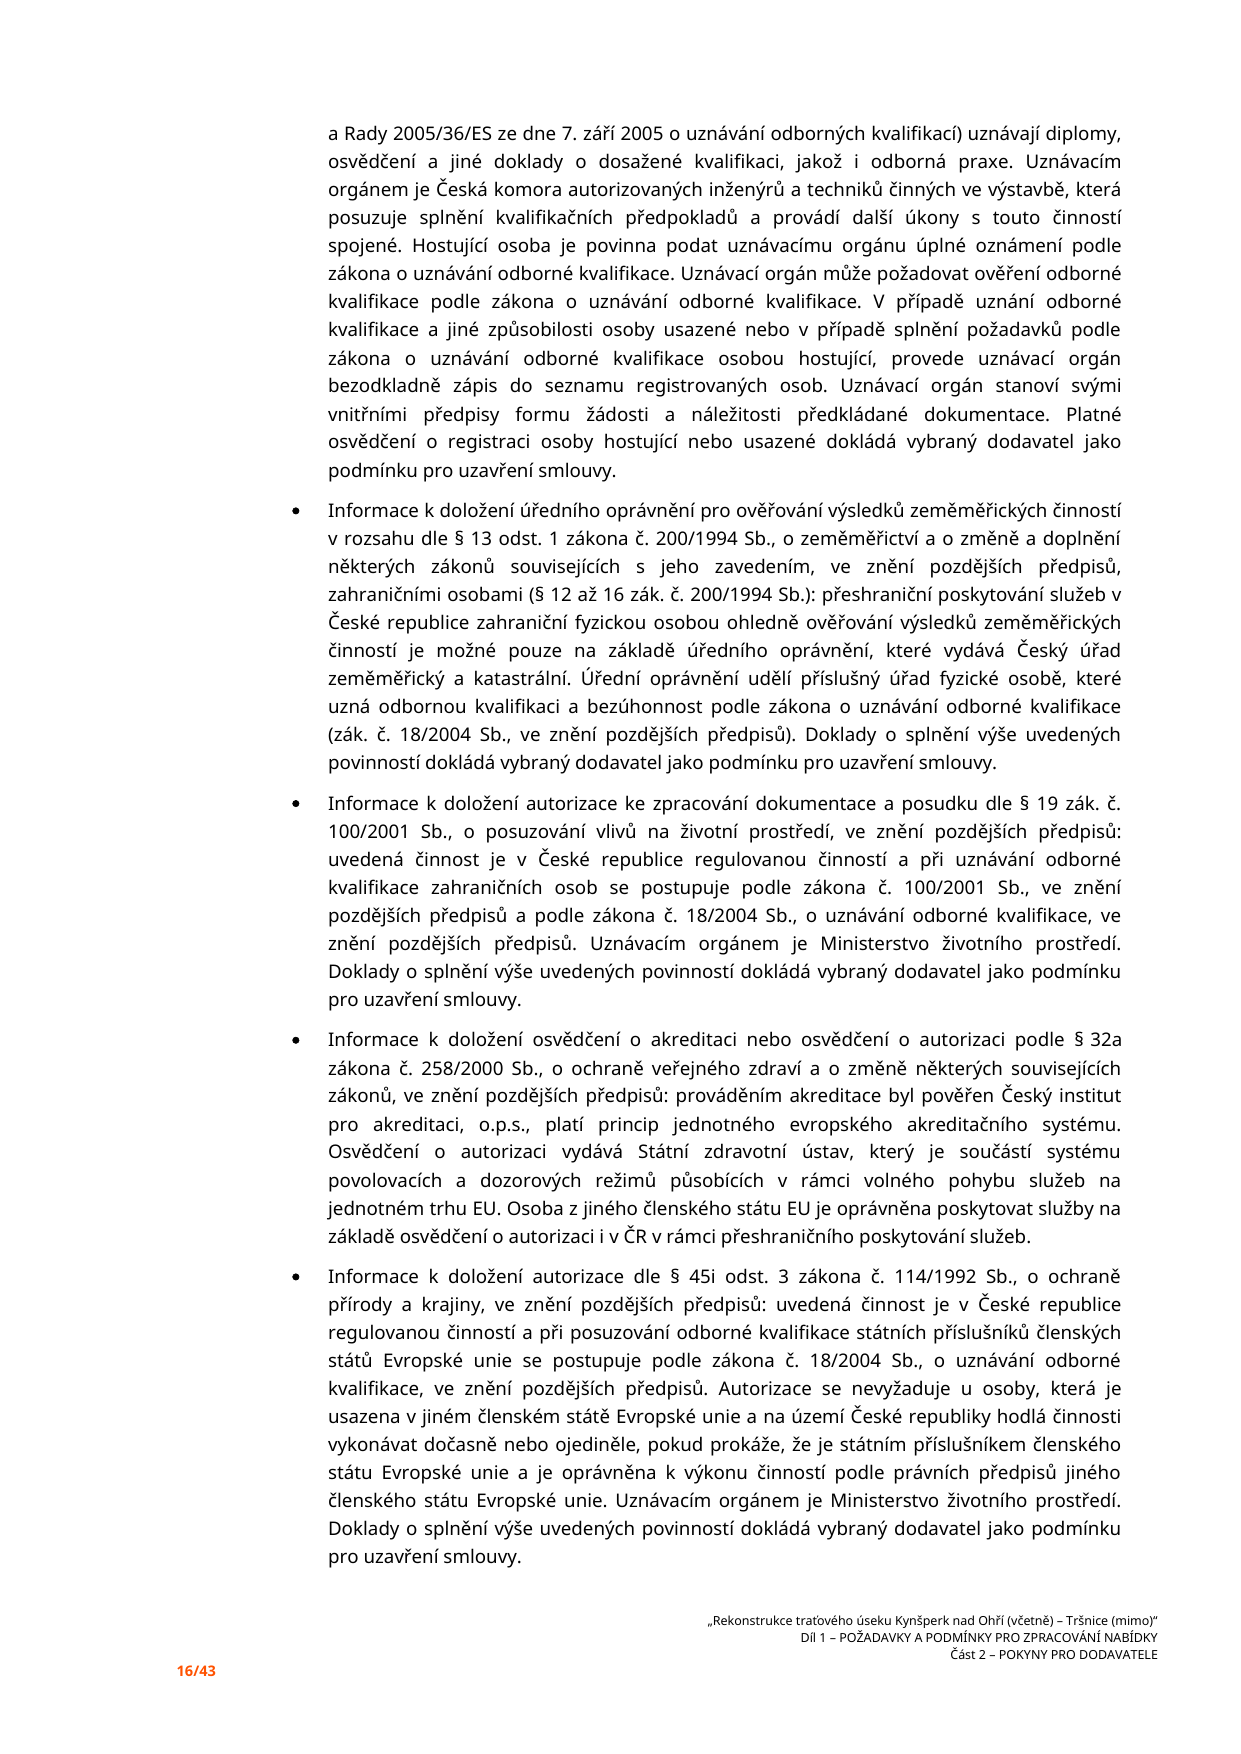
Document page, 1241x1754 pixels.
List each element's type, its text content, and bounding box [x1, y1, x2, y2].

text Informace k doložení osvědčení o akreditaci nebo osvědčení o autorizaci podle § 32a zákona č. 258/2000 Sb., o ochraně veřejného zdraví a o změně některých souvisejících zákonů, ve znění pozdějších předpisů: prováděním akreditace byl pověřen Český institut pro akreditaci, o.p.s., platí princip jednotného evropského akreditačního systému. Osvědčení o autorizaci vydává Státní zdravotní ústav, který je součástí systému povolovacích a dozorových režimů působících v rámci volného pohybu služeb na jednotném trhu EU. Osoba z jiného členského státu EU je oprávněna poskytovat služby na základě osvědčení o autorizaci i v ČR v rámci přeshraničního poskytování služeb. [292, 1027, 1122, 1248]
text Informace k doložení úředního oprávnění pro ověřování výsledků zeměměřických činností v rozsahu dle § 13 odst. 1 zákona č. 200/1994 Sb., o zeměměřictví a o změně a doplnění některých zákonů souvisejících s jeho zavedením, ve znění pozdějších předpisů, zahraničními osobami (§ 12 až 16 zák. č. 200/1994 Sb.): přeshraniční poskytování služeb v České republice zahraniční fyzickou osobou ohledně ověřování výsledků zeměměřických činností je možné pouze na základě úředního oprávnění, které vydává Český úřad zeměměřický a katastrální. Úřední oprávnění udělí příslušný úřad fyzické osobě, které uzná odbornou kvalifikaci a bezúhonnost podle zákona o uznávání odborné kvalifikace (zák. č. 18/2004 Sb., ve znění pozdějších předpisů). Doklady o splnění výše uvedených povinností dokládá vybraný dodavatel jako podmínku pro uzavření smlouvy. [292, 497, 1122, 775]
text Informace k doložení autorizace dle § 45i odst. 3 zákona č. 114/1992 Sb., o ochraně přírody a krajiny, ve znění pozdějších předpisů: uvedená činnost je v České republice regulovanou činností a při posuzování odborné kvalifikace státních příslušníků členských států Evropské unie se postupuje podle zákona č. 18/2004 Sb., o uznávání odborné kvalifikace, ve znění pozdějších předpisů. Autorizace se nevyžaduje u osoby, která je usazena v jiném členském státě Evropské unie a na území České republiky hodlá činnosti vykonávat dočasně nebo ojediněle, pokud prokáže, že je státním příslušníkem členského státu Evropské unie a je oprávněna k výkonu činností podle právních předpisů jiného členského státu Evropské unie. Uznávacím orgánem je Ministerstvo životního prostředí. Doklady o splnění výše uvedených povinností dokládá vybraný dodavatel jako podmínku pro uzavření smlouvy. [292, 1263, 1122, 1569]
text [292, 121, 1122, 482]
text Informace k doložení autorizace ke zpracování dokumentace a posudku dle § 19 zák. č. 100/2001 Sb., o posuzování vlivů na životní prostředí, ve znění pozdějších předpisů: uvedená činnost je v České republice regulovanou činností a při uznávání odborné kvalifikace zahraničních osob se postupuje podle zákona č. 100/2001 Sb., ve znění pozdějších předpisů a podle zákona č. 18/2004 Sb., o uznávání odborné kvalifikace, ve znění pozdějších předpisů. Uznávacím orgánem je Ministerstvo životního prostředí. Doklady o splnění výše uvedených povinností dokládá vybraný dodavatel jako podmínku pro uzavření smlouvy. [292, 790, 1122, 1012]
